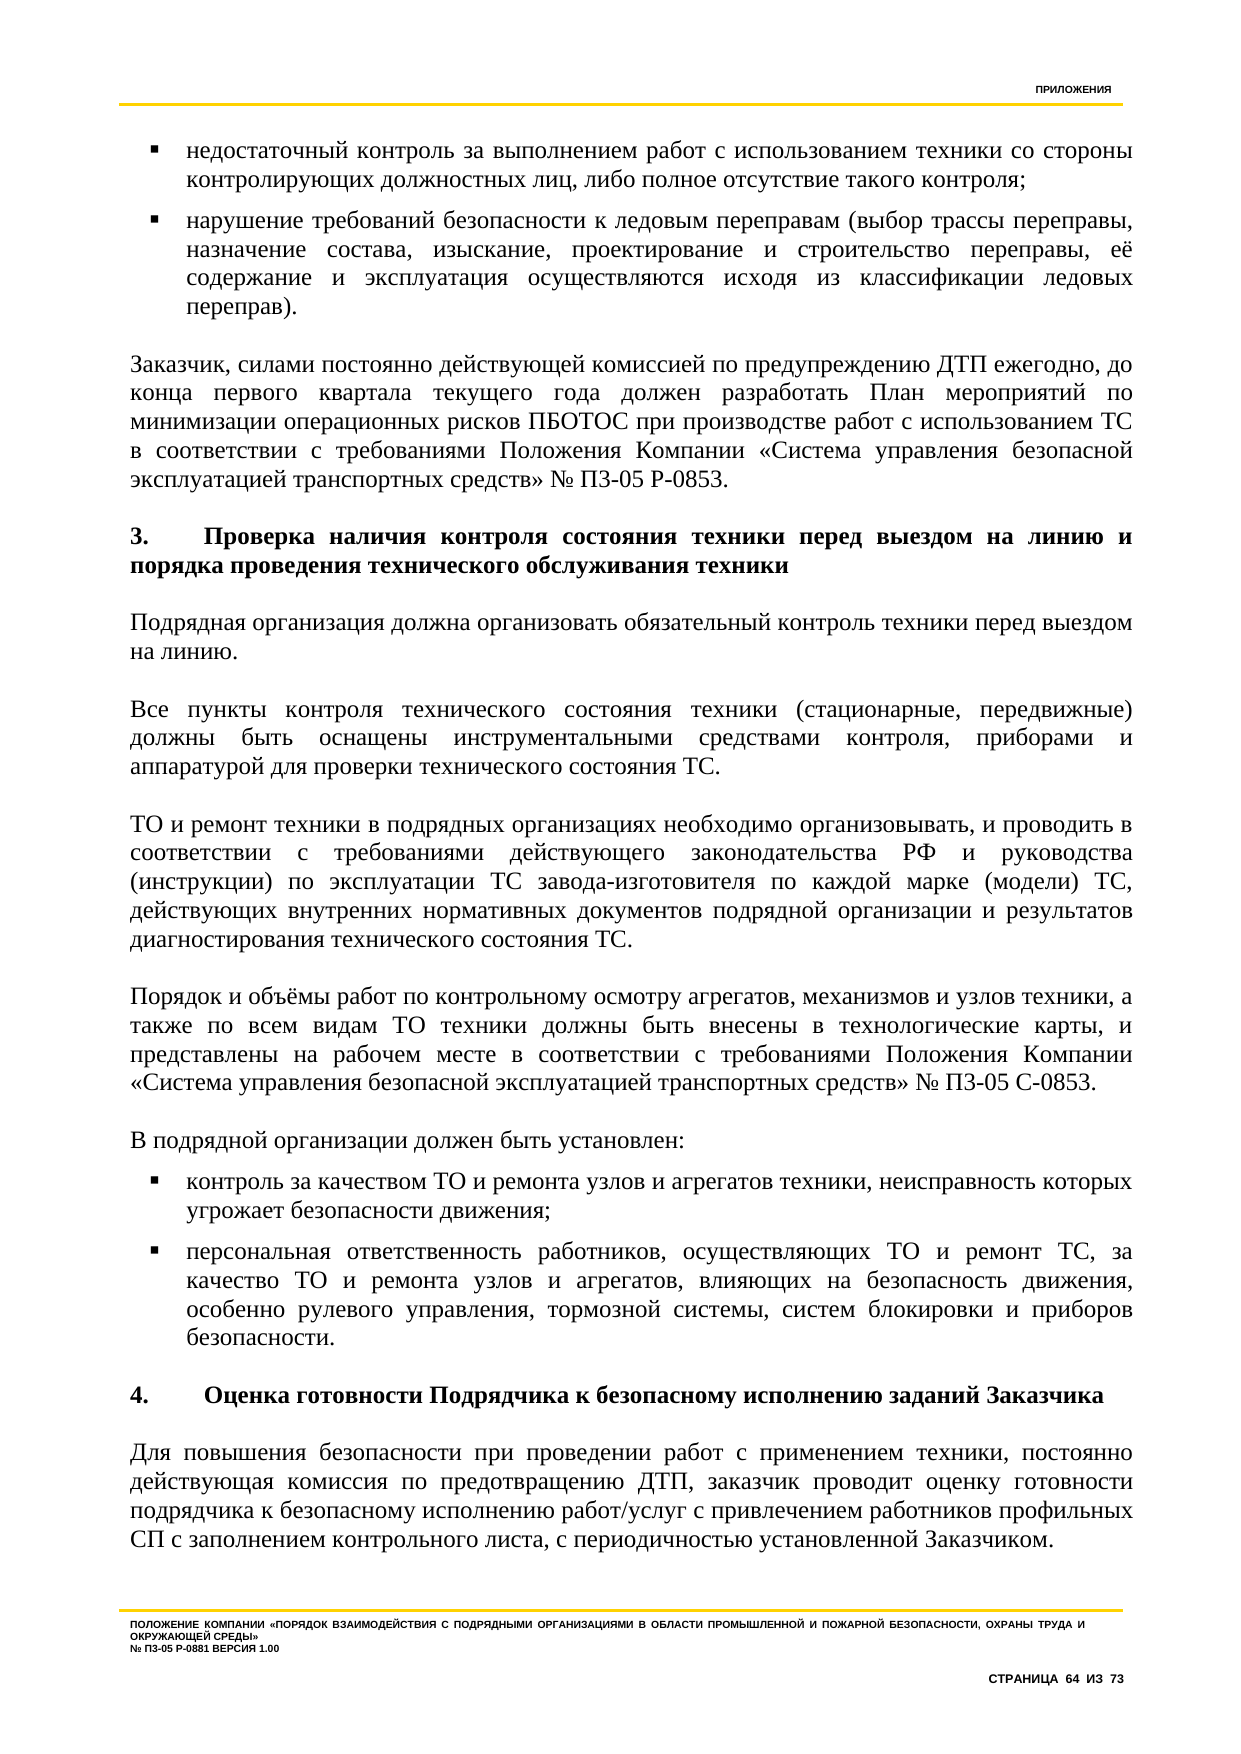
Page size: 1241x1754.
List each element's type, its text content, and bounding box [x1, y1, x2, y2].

text 4. Оценка готовности Подрядчика к безопасному исполнению заданий Заказчика [130, 1380, 1134, 1409]
list персональная ответственность работников, осуществляющих ТО и ремонт ТС, за качество ТО и ремонта узлов и агрегатов, влияющих на безопасность движения, особенно рулевого управления, тормозной системы, систем блокировки и приборов безопасности. [149, 1236, 1134, 1351]
text Подрядная организация должна организовать обязательный контроль техники перед выездом на линию. [130, 607, 1134, 665]
text Все пункты контроля технического состояния техники (стационарные, передвижные) должны быть оснащены инструментальными средствами контроля, приборами и аппаратурой для проверки технического состояния ТС. [130, 694, 1134, 780]
text 3. Проверка наличия контроля состояния техники перед выездом на линию и порядка проведения технического обслуживания техники [130, 521, 1134, 579]
list недостаточный контроль за выполнением работ с использованием техники со стороны контролирующих должностных лиц, либо полное отсутствие такого контроля; [149, 135, 1134, 192]
text ТО и ремонт техники в подрядных организациях необходимо организовывать, и проводить в соответствии с требованиями действующего законодательства РФ и руководства (инструкции) по эксплуатации ТС завода-изготовителя по каждой марке (модели) ТС, действующих внутренних нормативных документов подрядной организации и результатов диагностирования технического состояния ТС. [130, 809, 1134, 952]
text Для повышения безопасности при проведении работ с применением техники, постоянно действующая комиссия по предотвращению ДТП, заказчик проводит оценку готовности подрядчика к безопасному исполнению работ/услуг с привлечением работников профильных СП с заполнением контрольного листа, с периодичностью установленной Заказчиком. [130, 1437, 1134, 1552]
text Заказчик, силами постоянно действующей комиссией по предупреждению ДТП ежегодно, до конца первого квартала текущего года должен разработать План мероприятий по минимизации операционных рисков ПБОТОС при производстве работ с использованием ТС в соответствии с требованиями Положения Компании «Система управления безопасной эксплуатацией транспортных средств» № П3-05 Р-0853. [130, 349, 1134, 492]
list нарушение требований безопасности к ледовым переправам (выбор трассы переправы, назначение состава, изыскание, проектирование и строительство переправы, её содержание и эксплуатация осуществляются исходя из классификации ледовых переправ). [149, 205, 1134, 320]
text В подрядной организации должен быть установлен: [130, 1125, 1134, 1154]
list контроль за качеством ТО и ремонта узлов и агрегатов техники, неисправность которых угрожает безопасности движения; [149, 1166, 1134, 1224]
text Порядок и объёмы работ по контрольному осмотру агрегатов, механизмов и узлов техники, а также по всем видам ТО техники должны быть внесены в технологические карты, и представлены на рабочем месте в соответствии с требованиями Положения Компании «Система управления безопасной эксплуатацией транспортных средств» № П3-05 С-0853. [130, 981, 1134, 1096]
